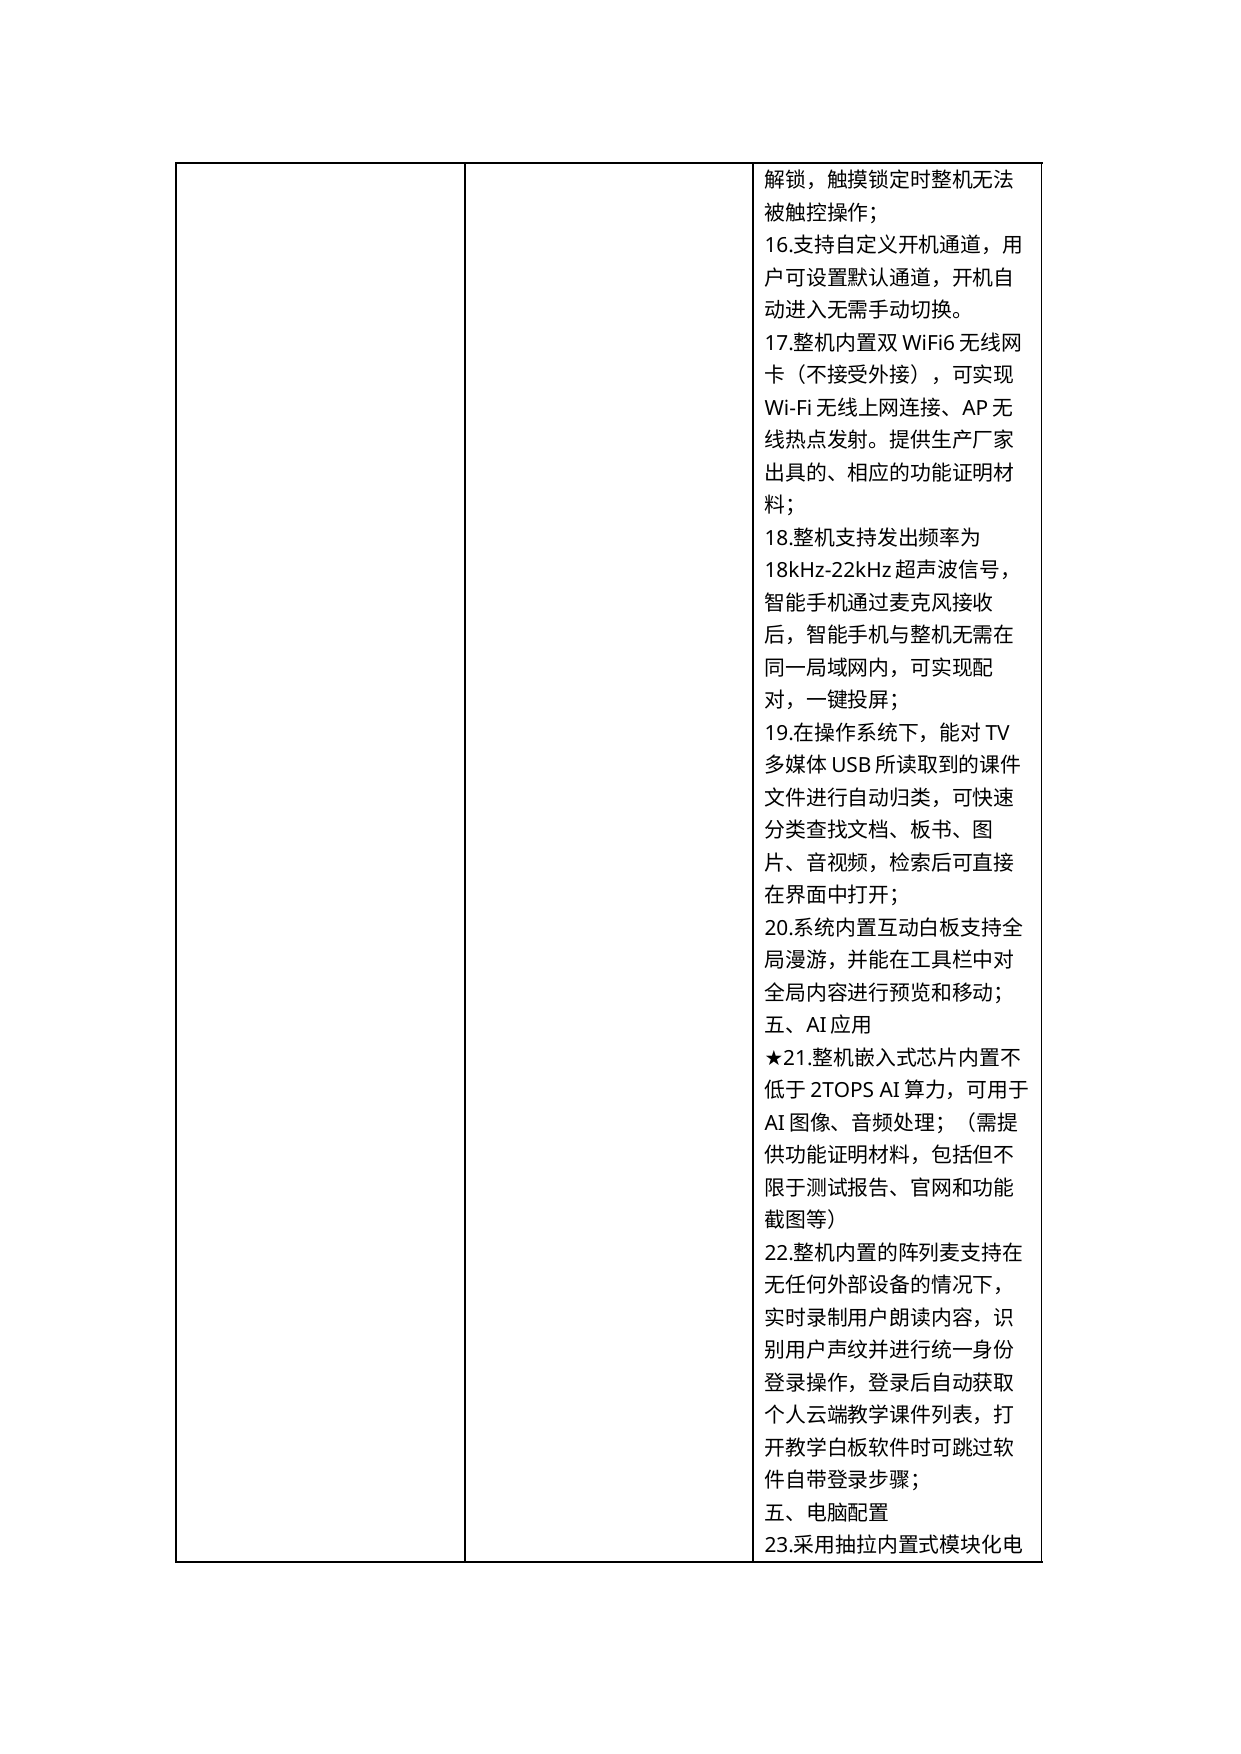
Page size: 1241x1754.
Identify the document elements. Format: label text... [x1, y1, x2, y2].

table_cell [754, 164, 1041, 1561]
table_cell [466, 164, 752, 1561]
table_cell 9 [177, 164, 464, 1561]
